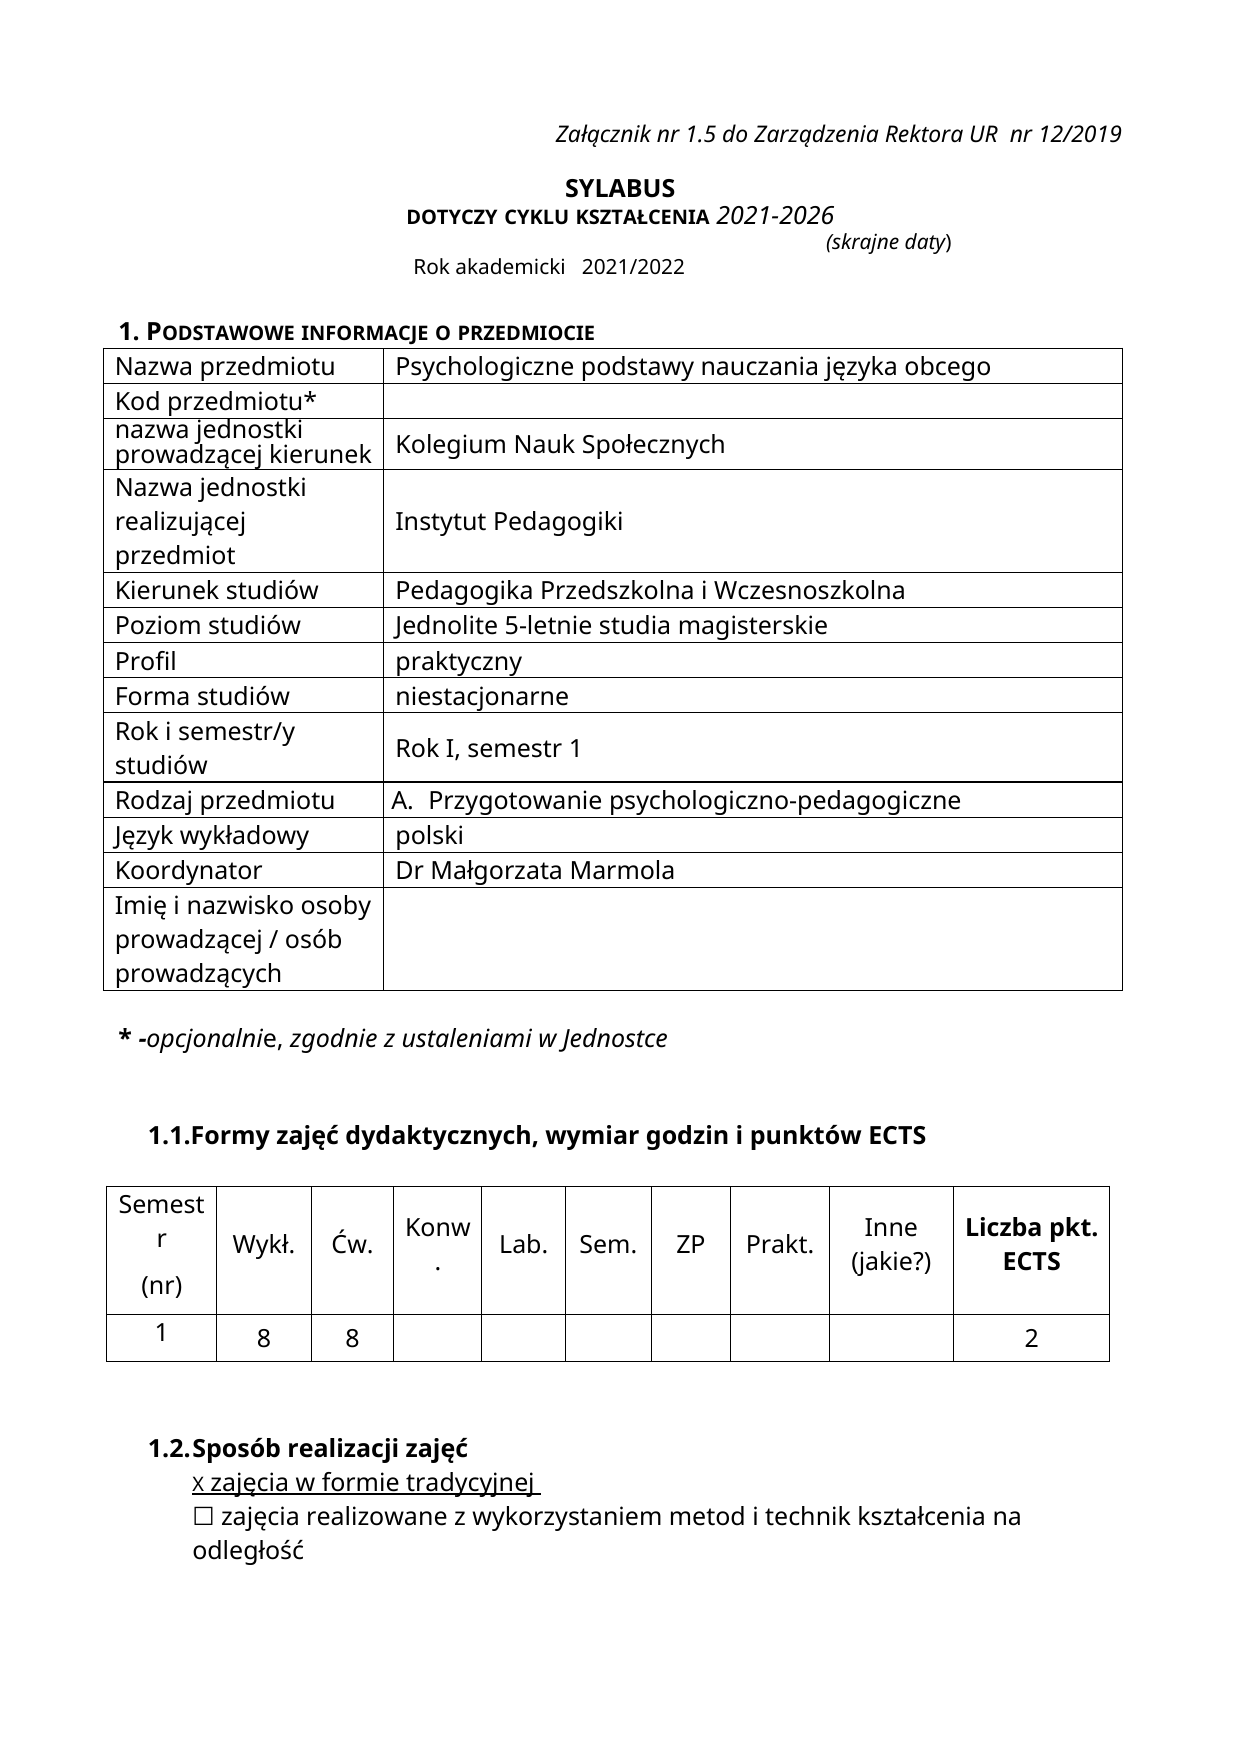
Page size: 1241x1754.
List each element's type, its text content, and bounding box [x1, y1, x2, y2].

table_cell [566, 1315, 651, 1361]
table_cell nazwa jednostki prowadzącej kierunek [104, 419, 383, 469]
text 1.1.Formy zajęć dydaktycznych, wymiar godzin i punktów ECTS [148, 1117, 1122, 1152]
table_cell [482, 1315, 565, 1361]
table_cell praktyczny [384, 643, 1122, 677]
table_cell Kod przedmiotu* [104, 384, 383, 418]
table_header Konw. [394, 1187, 481, 1314]
table_cell Rodzaj przedmiotu [104, 783, 383, 817]
table_cell Kierunek studiów [104, 573, 383, 607]
table_cell 1 [107, 1315, 216, 1361]
table_cell Forma studiów [104, 678, 383, 712]
table_cell Pedagogika Przedszkolna i Wczesnoszkolna [384, 573, 1122, 607]
table_header Sem. [566, 1187, 651, 1314]
table_cell Nazwa jednostki realizującej przedmiot [104, 470, 383, 572]
text ☐ zajęcia realizowane z wykorzystaniem metod i technik kształcenia na odległość [192, 1498, 1122, 1566]
table_header Semestr (nr) [107, 1187, 216, 1314]
table_cell Rok I, semestr 1 [384, 713, 1122, 781]
text Załącznik nr 1.5 do Zarządzenia Rektora UR nr 12/2019 [118, 118, 1122, 149]
table_header Liczba pkt. ECTS [954, 1187, 1109, 1314]
table_cell [394, 1315, 481, 1361]
table_cell niestacjonarne [384, 678, 1122, 712]
text (skrajne daty) [118, 229, 1122, 254]
table_header Ćw. [312, 1187, 393, 1314]
table_cell [830, 1315, 953, 1361]
text Rok akademicki 2021/2022 [118, 254, 1122, 279]
table_cell 2 [954, 1315, 1109, 1361]
text dotyczy cyklu kształcenia 2021-2026 [118, 204, 1122, 229]
table_cell [384, 888, 1122, 990]
table_header ZP [652, 1187, 730, 1314]
table_cell Instytut Pedagogiki [384, 470, 1122, 572]
text x zajęcia w formie tradycyjnej [192, 1464, 1122, 1498]
table_cell Imię i nazwisko osoby prowadzącej / osób prowadzących [104, 888, 383, 990]
table_cell Poziom studiów [104, 608, 383, 642]
table_cell [384, 384, 1122, 418]
table_cell Dr Małgorzata Marmola [384, 853, 1122, 887]
table_cell Koordynator [104, 853, 383, 887]
table_cell Język wykładowy [104, 818, 383, 852]
table_cell 8 [217, 1315, 311, 1361]
text * -opcjonalnie, zgodnie z ustaleniami w Jednostce [118, 1020, 1122, 1054]
table_cell [652, 1315, 730, 1361]
table_header Psychologiczne podstawy nauczania języka obcego [384, 349, 1122, 382]
table_cell polski [384, 818, 1122, 852]
text 1.2. Sposób realizacji zajęć [148, 1430, 1122, 1464]
table_cell Rok i semestr/y studiów [104, 713, 383, 781]
text 1. Podstawowe informacje o przedmiocie [118, 313, 1122, 347]
table_cell Jednolite 5-letnie studia magisterskie [384, 608, 1122, 642]
table_cell [731, 1315, 829, 1361]
table_header Lab. [482, 1187, 565, 1314]
text SYLABUS [118, 170, 1122, 204]
table_cell Profil [104, 643, 383, 677]
table_header Wykł. [217, 1187, 311, 1314]
table_cell Przygotowanie psychologiczno-pedagogiczne [384, 783, 1122, 817]
table_header Nazwa przedmiotu [104, 349, 383, 382]
table_cell 8 [312, 1315, 393, 1361]
table_header Prakt. [731, 1187, 829, 1314]
table_header Inne (jakie?) [830, 1187, 953, 1314]
table_cell Kolegium Nauk Społecznych [384, 419, 1122, 469]
